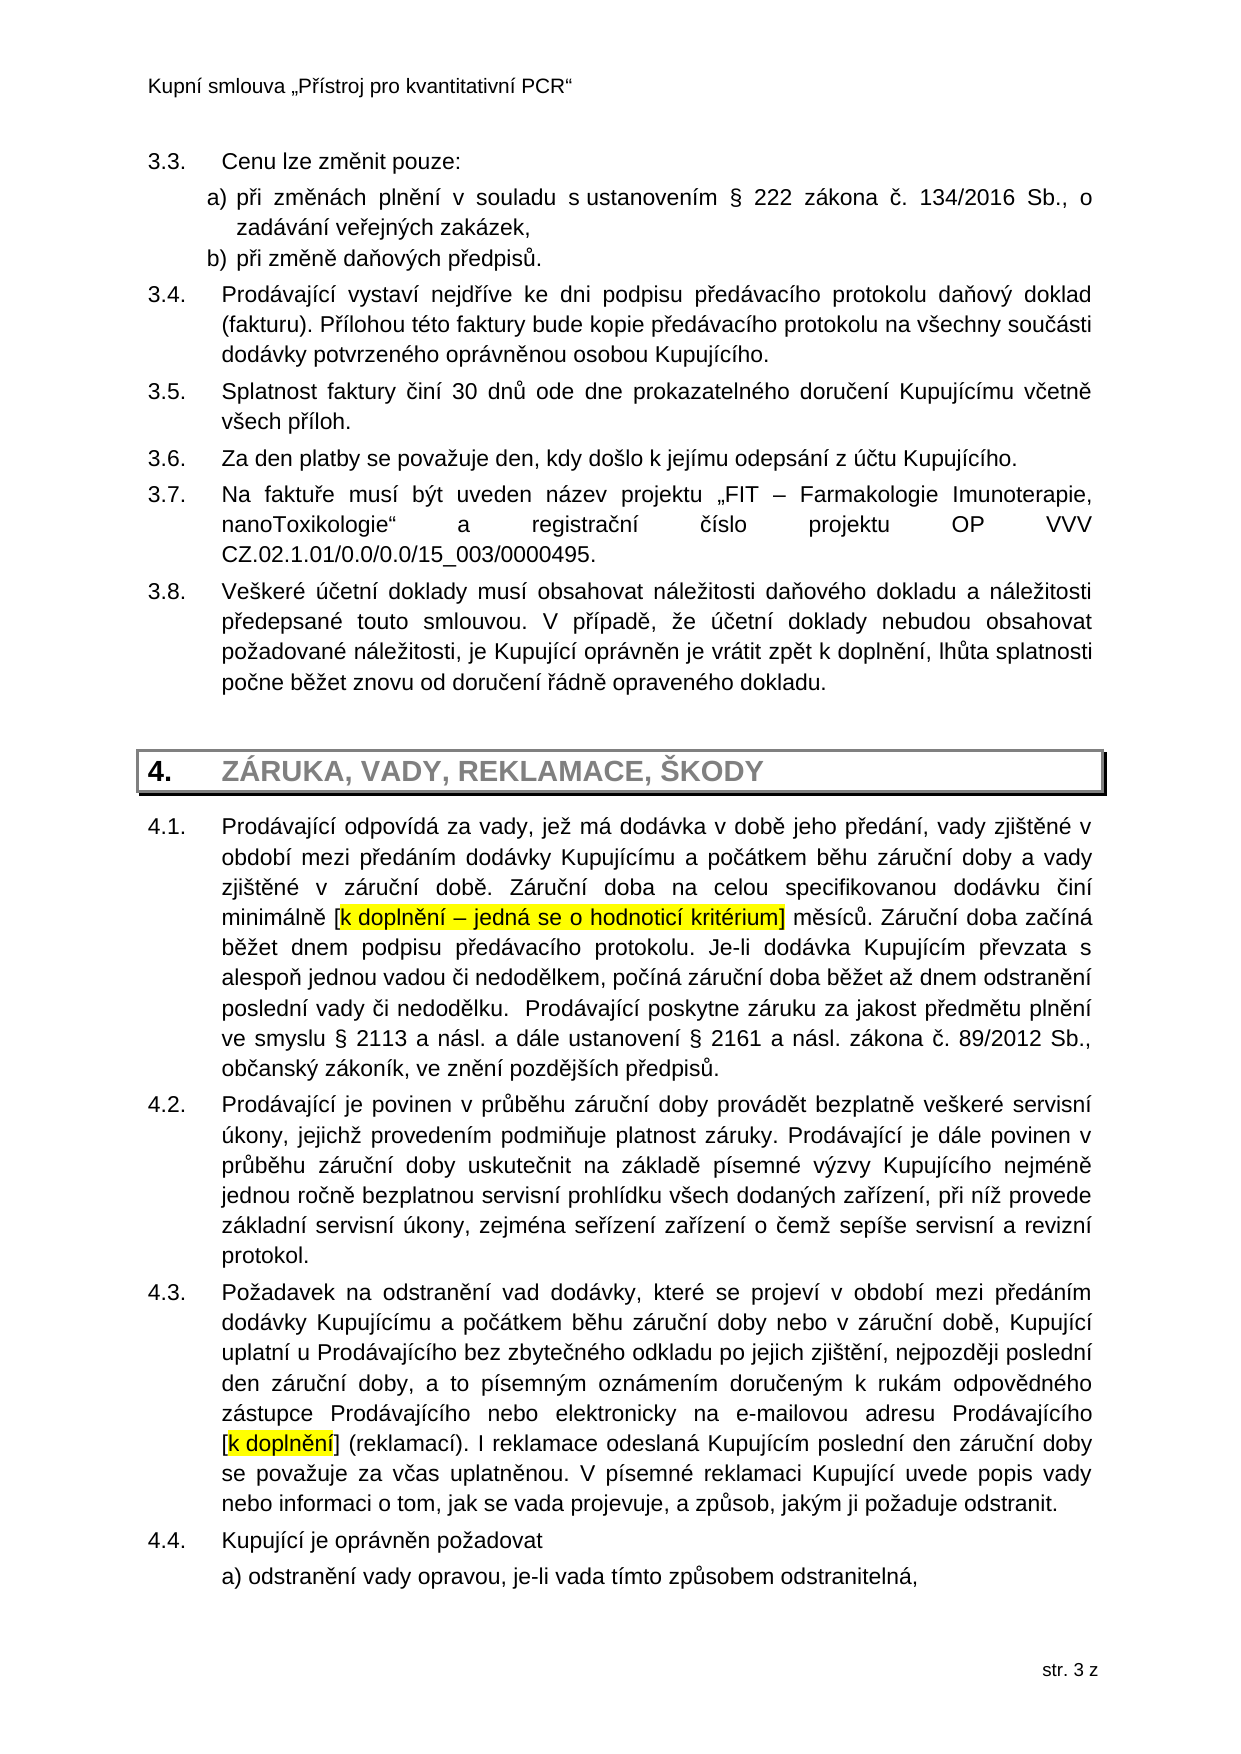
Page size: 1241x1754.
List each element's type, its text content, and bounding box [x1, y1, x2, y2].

text Splatnost faktury činí 30 dnů ode dne prokazatelného doručení Kupujícímu včetně všech příloh. [148, 378, 1093, 434]
text Prodávající vystaví nejdříve ke dni podpisu předávacího protokolu daňový doklad (fakturu). Přílohou této faktury bude kopie předávacího protokolu na všechny součásti dodávky potvrzeného oprávněnou osobou Kupujícího. [148, 281, 1093, 368]
text Za den platby se považuje den, kdy došlo k jejímu odepsání z účtu Kupujícího. [148, 444, 1093, 471]
text Na faktuře musí být uveden název projektu „FIT – Farmakologie Imunoterapie, nanoToxikologie“ a registrační číslo projektu OP VVV CZ.02.1.01/0.0/0.0/15_003/0000495. [148, 481, 1093, 568]
text Požadavek na odstranění vad dodávky, které se projeví v období mezi předáním dodávky Kupujícímu a počátkem běhu záruční doby nebo v záruční době, Kupující uplatní u Prodávajícího bez zbytečného odkladu po jejich zjištění, nejpozději poslední den záruční doby, a to písemným oznámením doručeným k rukám odpovědného zástupce Prodávajícího nebo elektronicky na e-mailovou adresu Prodávajícího [k doplnění] (reklamací). I reklamace odeslaná Kupujícím poslední den záruční doby se považuje za včas uplatněnou. V písemné reklamaci Kupující uvede popis vady nebo informaci o tom, jak se vada projevuje, a způsob, jakým ji požaduje odstranit. [148, 1279, 1093, 1517]
text Veškeré účetní doklady musí obsahovat náležitosti daňového dokladu a náležitosti předepsané touto smlouvou. V případě, že účetní doklady nebudou obsahovat požadované náležitosti, je Kupující oprávněn je vrátit zpět k doplnění, lhůta splatnosti počne běžet znovu od doručení řádně opraveného dokladu. [148, 578, 1093, 695]
subtitle Záruka, vady, reklamace, škody [139, 752, 1101, 790]
list a) odstranění vady opravou, je-li vada tímto způsobem odstranitelná, [221, 1563, 1093, 1589]
text Prodávající je povinen v průběhu záruční doby provádět bezplatně veškeré servisní úkony, jejichž provedením podmiňuje platnost záruky. Prodávající je dále povinen v průběhu záruční doby uskutečnit na základě písemné výzvy Kupujícího nejméně jednou ročně bezplatnou servisní prohlídku všech dodaných zařízení, při níž provede základní servisní úkony, zejména seřízení zařízení o čemž sepíše servisní a revizní protokol. [148, 1091, 1093, 1269]
text Cenu lze změnit pouze: [148, 148, 1093, 174]
text Prodávající odpovídá za vady, jež má dodávka v době jeho předání, vady zjištěné v období mezi předáním dodávky Kupujícímu a počátkem běhu záruční doby a vady zjištěné v záruční době. Záruční doba na celou specifikovanou dodávku činí minimálně [k doplnění – jedná se o hodnoticí kritérium] měsíců. Záruční doba začíná běžet dnem podpisu předávacího protokolu. Je-li dodávka Kupujícím převzata s alespoň jednou vadou či nedodělkem, počíná záruční doba běžet až dnem odstranění poslední vady či nedodělku. Prodávající poskytne záruku za jakost předmětu plnění ve smyslu § 2113 a násl. a dále ustanovení § 2161 a násl. zákona č. 89/2012 Sb., občanský zákoník, ve znění pozdějších předpisů. [148, 813, 1093, 1081]
text Kupující je oprávněn požadovat [148, 1527, 1093, 1553]
text při změně daňových předpisů. [207, 244, 1093, 271]
list při změnách plnění v souladu s ustanovením § 222 zákona č. 134/2016 Sb., o zadávání veřejných zakázek, [207, 184, 1093, 241]
